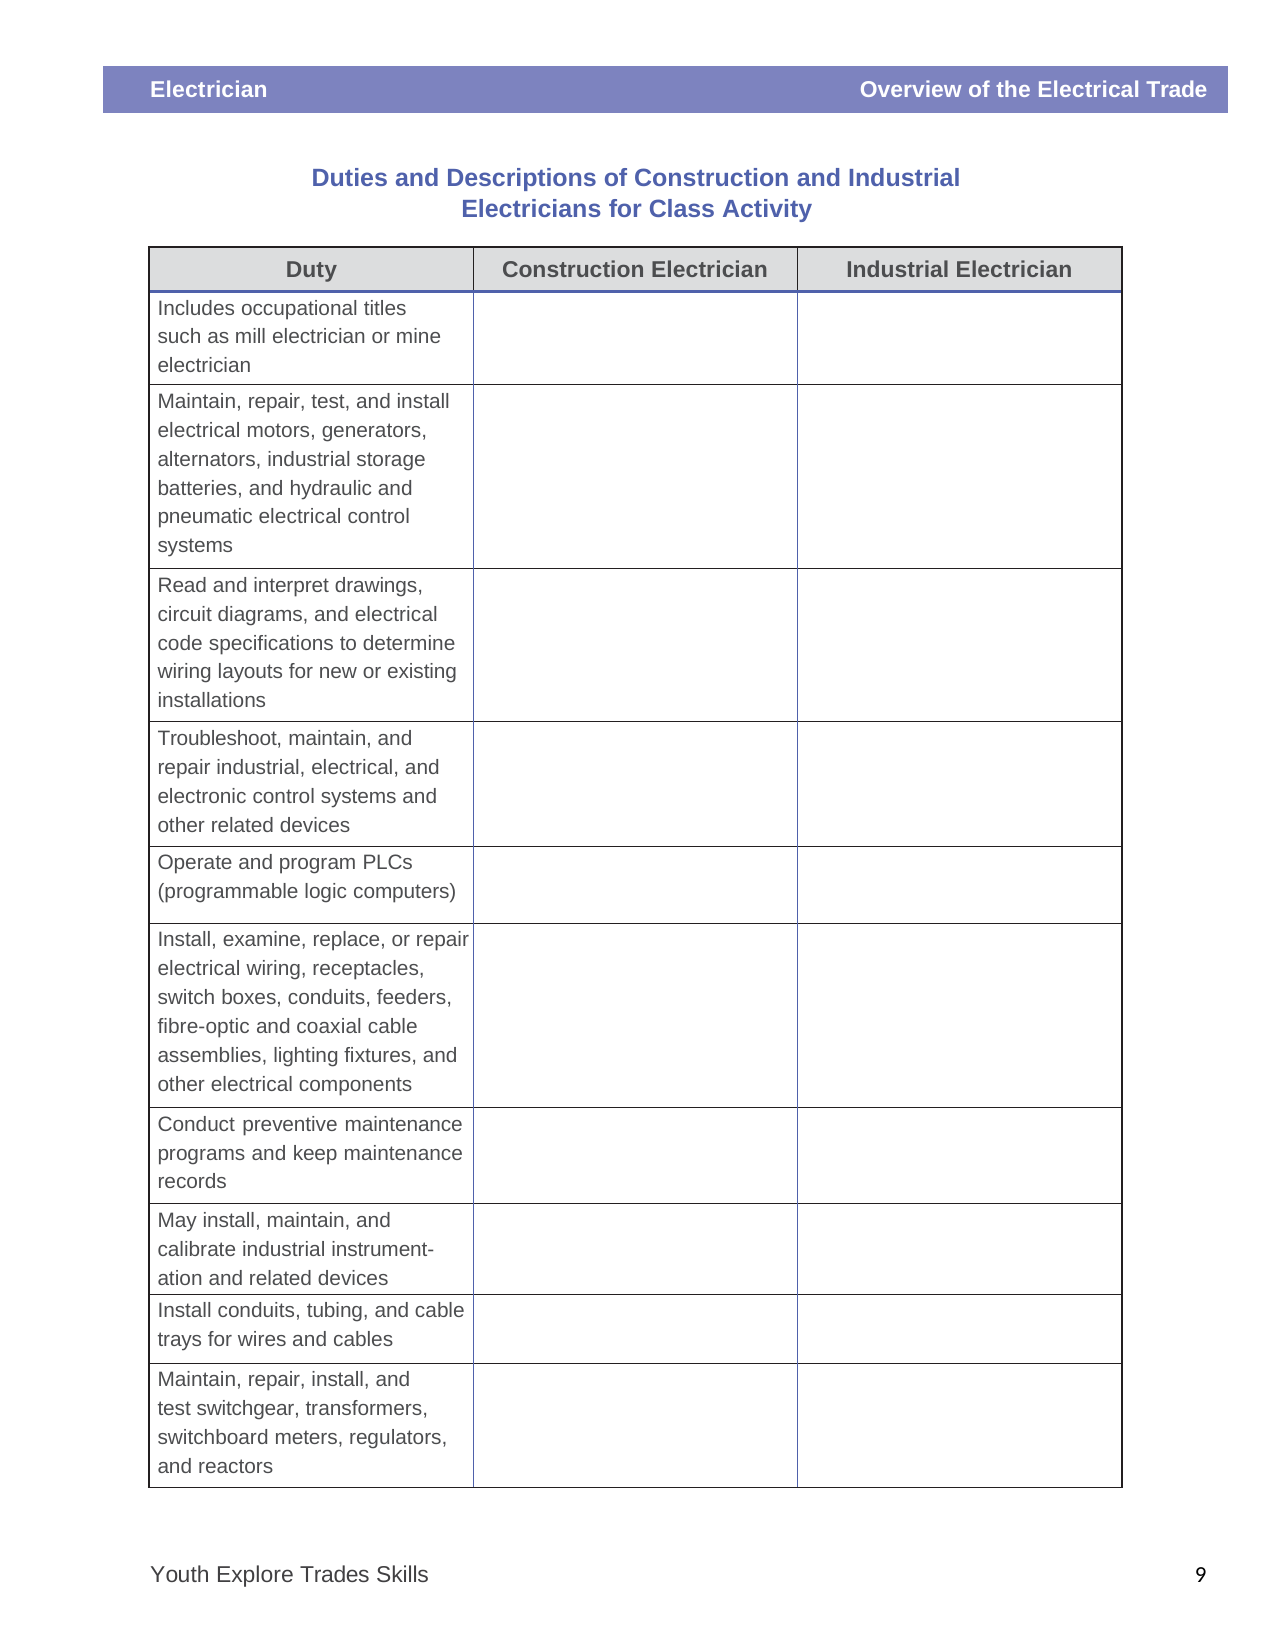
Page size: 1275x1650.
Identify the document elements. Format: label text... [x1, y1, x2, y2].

table_cell [798, 1295, 1121, 1362]
table_cell [474, 1295, 797, 1362]
table_cell [474, 1364, 797, 1487]
table_header Construction Electrician [474, 248, 797, 290]
table_cell [798, 385, 1121, 568]
subtitle Duties and Descriptions of Construction and Industrial Electricians for Class Activity [311, 163, 1079, 223]
table_cell Install conduits, tubing, and cable trays for wires and cables [150, 1295, 473, 1362]
table_cell [474, 1108, 797, 1203]
table_cell [798, 924, 1121, 1107]
table_cell [798, 1204, 1121, 1293]
table_cell Read and interpret drawings, circuit diagrams, and electrical code specifications to determine wiring layouts for new or existing installations [150, 569, 473, 721]
table_cell [474, 1204, 797, 1293]
table_cell Includes occupational titles such as mill electrician or mine electrician [150, 293, 473, 384]
table_cell [474, 569, 797, 721]
table_cell [798, 847, 1121, 923]
table_header Duty [150, 248, 473, 290]
table_cell Maintain, repair, test, and install electrical motors, generators, alternators, industrial storage batteries, and hydraulic and pneumatic electrical control systems [150, 385, 473, 568]
table_cell [798, 569, 1121, 721]
table_cell [474, 385, 797, 568]
table_cell [798, 1364, 1121, 1487]
table_cell [474, 722, 797, 846]
table_cell [798, 293, 1121, 384]
table_cell [798, 1108, 1121, 1203]
table_cell [798, 722, 1121, 846]
table_cell Troubleshoot, maintain, and repair industrial, electrical, and electronic control systems and other related devices [150, 722, 473, 846]
table_cell Install, examine, replace, or repair electrical wiring, receptacles, switch boxes, conduits, feeders, fibre-optic and coaxial cable assemblies, lighting fixtures, and other electrical components [150, 924, 473, 1107]
table_cell [474, 924, 797, 1107]
table_header Industrial Electrician [798, 248, 1121, 290]
table_cell May install, maintain, and calibrate industrial instrument- ation and related devices [150, 1204, 473, 1293]
table_cell Conduct preventive maintenance programs and keep maintenance records [150, 1108, 473, 1203]
table_cell Maintain, repair, install, and test switchgear, transformers, switchboard meters, regulators, and reactors [150, 1364, 473, 1487]
table_cell Operate and program PLCs (programmable logic computers) [150, 847, 473, 923]
table_cell [474, 293, 797, 384]
table_cell [474, 847, 797, 923]
